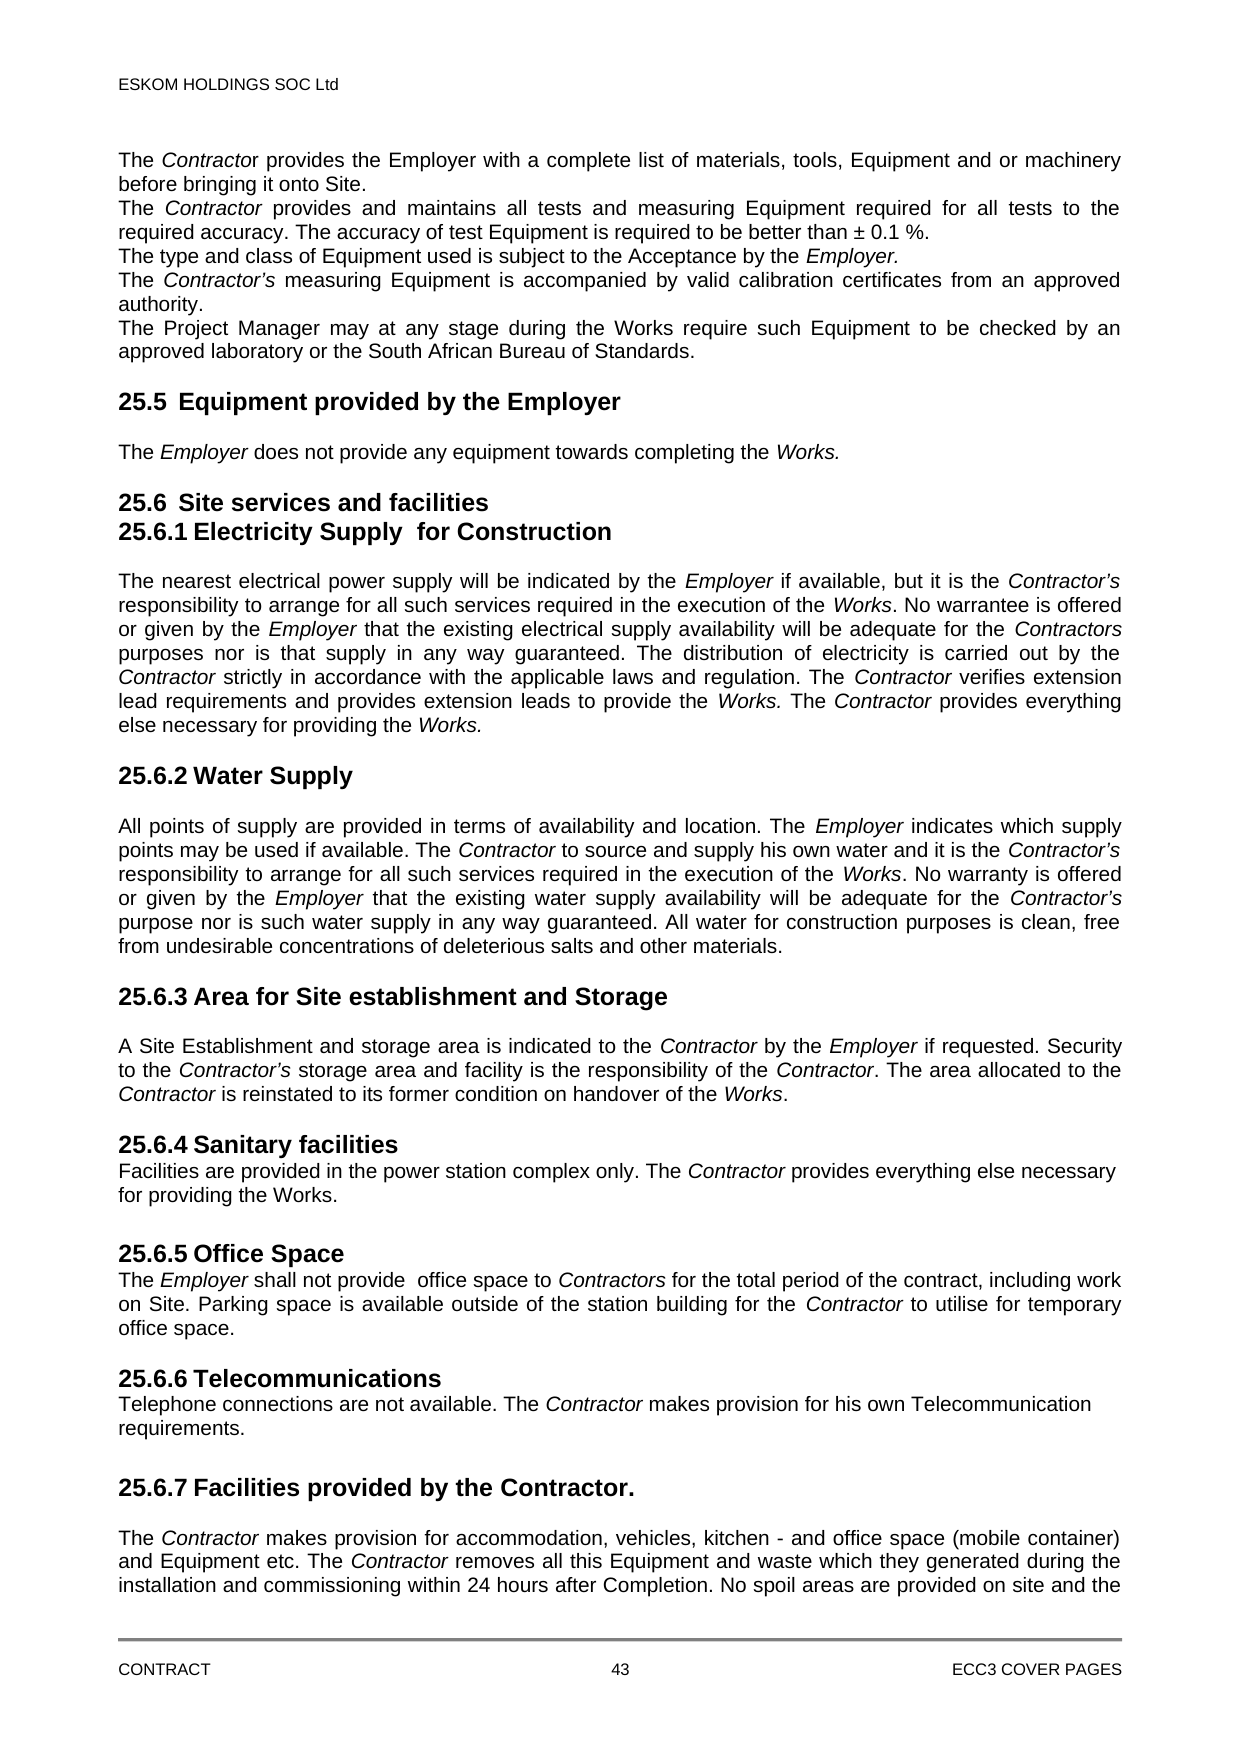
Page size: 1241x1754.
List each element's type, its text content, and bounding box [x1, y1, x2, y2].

subtitle Office Space [118, 1239, 1122, 1268]
text The Employer shall not provide office space to Contractors for the total period of the contract, including work on Site. Parking space is available outside of the station building for the Contractor to utilise for temporary office space. [118, 1268, 1122, 1339]
text The Employer does not provide any equipment towards completing the Works. [118, 440, 1122, 464]
text A Site Establishment and storage area is indicated to the Contractor by the Employer if requested. Security to the Contractor’s storage area and facility is the responsibility of the Contractor. The area allocated to the Contractor is reinstated to its former condition on handover of the Works. [118, 1034, 1122, 1106]
text The Project Manager may at any stage during the Works require such Equipment to be checked by an approved laboratory or the South African Bureau of Standards. [118, 315, 1122, 363]
subtitle Electricity Supply for Construction [118, 517, 1122, 545]
text The Contractor provides and maintains all tests and measuring Equipment required for all tests to the required accuracy. The accuracy of test Equipment is required to be better than ± 0.1 %. [118, 196, 1122, 243]
text The Contractor provides the Employer with a complete list of materials, tools, Equipment and or machinery before bringing it onto Site. [118, 148, 1122, 196]
text The type and class of Equipment used is subject to the Acceptance by the Employer. [118, 243, 1122, 267]
subtitle Facilities provided by the Contractor. [118, 1473, 1122, 1501]
text The Contractor’s measuring Equipment is accompanied by valid calibration certificates from an approved authority. [118, 267, 1122, 315]
text Telephone connections are not available. The Contractor makes provision for his own Telecommunication requirements. [118, 1392, 1122, 1440]
subtitle Area for Site establishment and Storage [118, 981, 1122, 1010]
text All points of supply are provided in terms of availability and location. The Employer indicates which supply points may be used if available. The Contractor to source and supply his own water and it is the Contractor’s responsibility to arrange for all such services required in the execution of the Works. No warranty is offered or given by the Employer that the existing water supply availability will be adequate for the Contractor’s purpose nor is such water supply in any way guaranteed. All water for construction purposes is clean, free from undesirable concentrations of deleterious salts and other materials. [118, 814, 1122, 957]
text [118, 1525, 1122, 1597]
text Facilities are provided in the power station complex only. The Contractor provides everything else necessary for providing the Works. [118, 1159, 1122, 1207]
text The nearest electrical power supply will be indicated by the Employer if available, but it is the Contractor’s responsibility to arrange for all such services required in the execution of the Works. No warrantee is offered or given by the Employer that the existing electrical supply availability will be adequate for the Contractors purposes nor is that supply in any way guaranteed. The distribution of electricity is carried out by the Contractor strictly in accordance with the applicable laws and regulation. The Contractor verifies extension lead requirements and provides extension leads to provide the Works. The Contractor provides everything else necessary for providing the Works. [118, 569, 1122, 737]
subtitle Water Supply [118, 761, 1122, 790]
subtitle Equipment provided by the Employer [118, 387, 1122, 416]
subtitle Site services and facilities [118, 488, 1122, 517]
subtitle Telecommunications [118, 1363, 1122, 1392]
subtitle Sanitary facilities [118, 1130, 1122, 1159]
